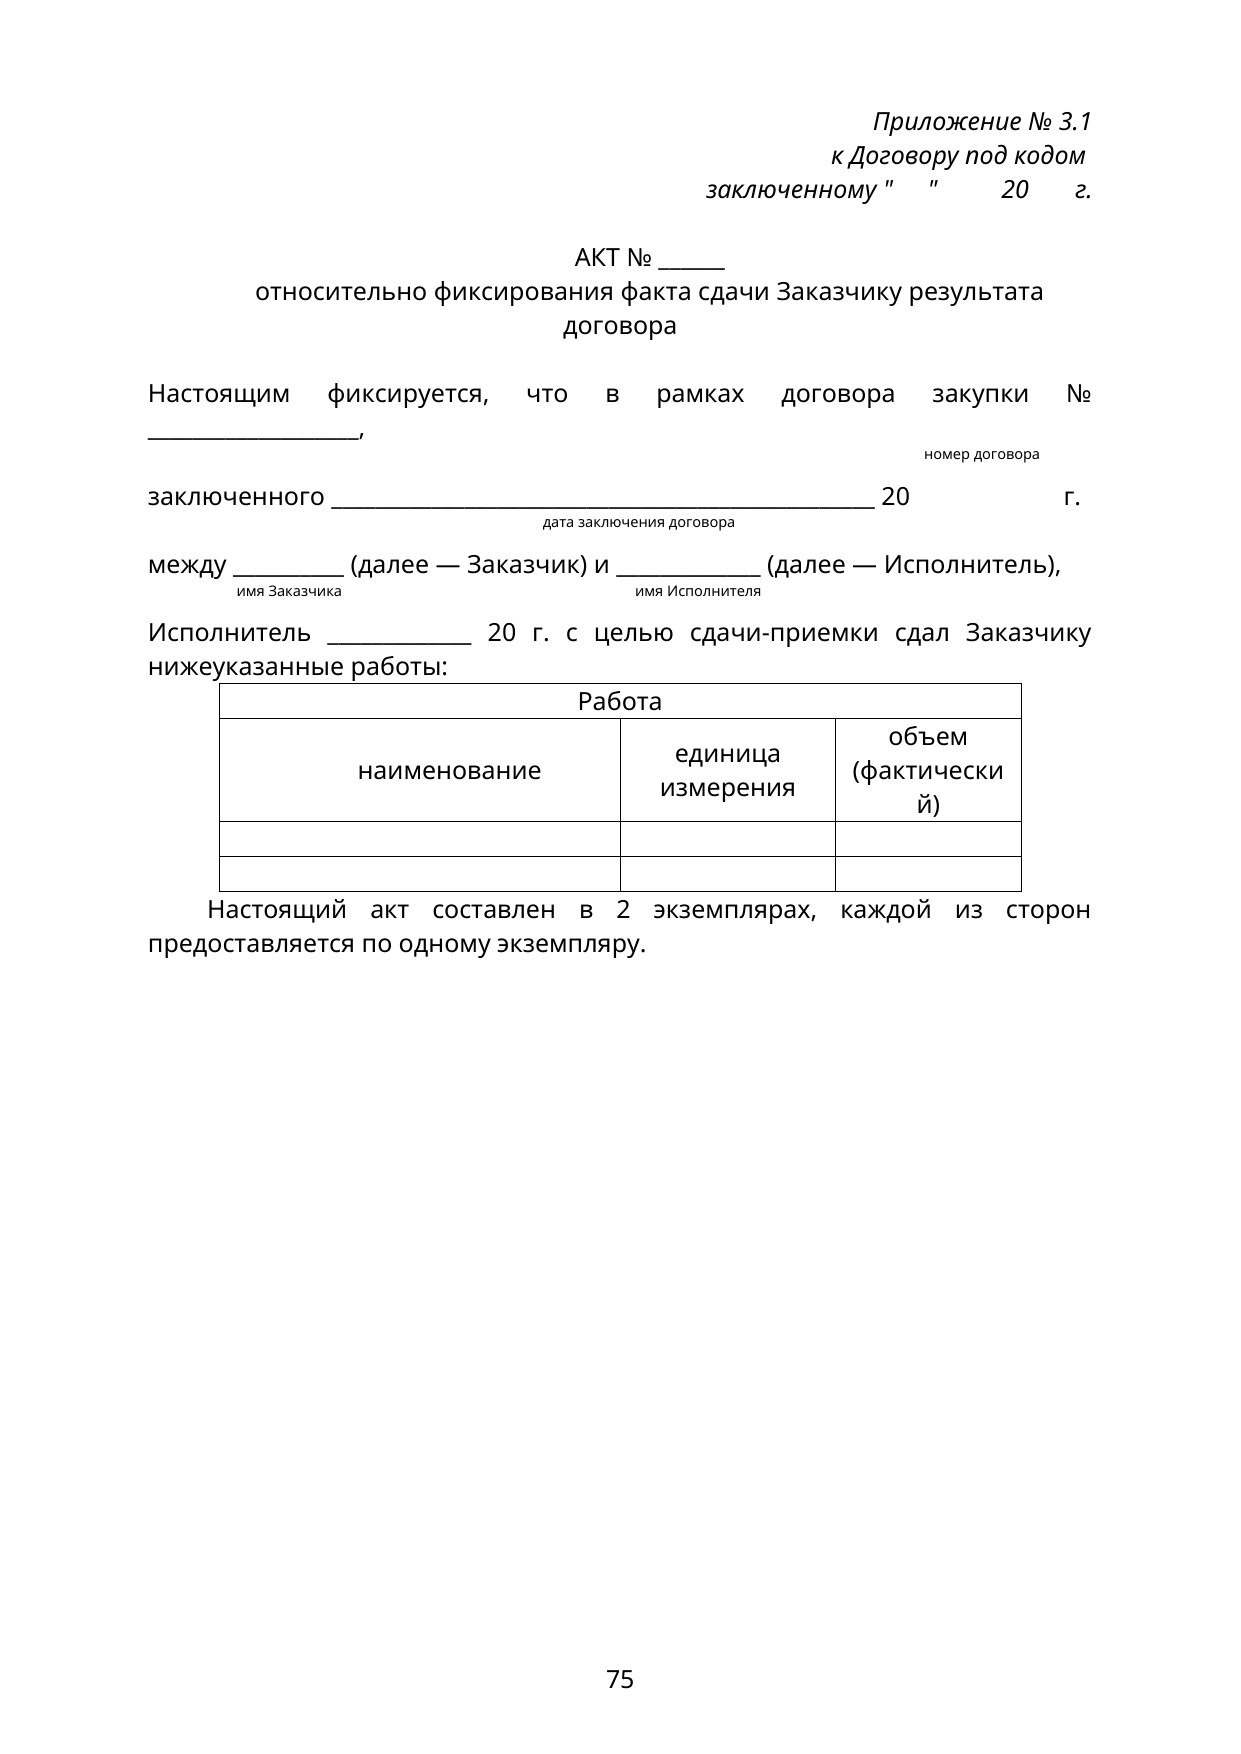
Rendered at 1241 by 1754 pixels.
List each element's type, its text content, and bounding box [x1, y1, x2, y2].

table_cell [220, 857, 620, 891]
text относительно фиксирования факта сдачи Заказчику результата договора [148, 274, 1092, 342]
text к Договору под кодом заключенному " " 20 г. [148, 137, 1092, 206]
text дата заключения договора [148, 512, 1130, 546]
text Исполнитель _____________ 20 г. с целью сдачи-приемки сдал Заказчику нижеуказанные работы: [148, 614, 1092, 682]
text имя Заказчика имя Исполнителя [236, 580, 1093, 614]
text заключенного _________________________________________________ 20 г. [148, 478, 1092, 512]
table_cell [621, 822, 835, 856]
text между __________ (далее — Заказчик) и _____________ (далее — Исполнитель), [148, 546, 1130, 580]
table_cell [836, 857, 1021, 891]
text Настоящий акт составлен в 2 экземплярах, каждой из сторон предоставляется по одному экземпляру. [148, 892, 1092, 960]
text Настоящим фиксируется, что в рамках договора закупки № ___________________, [148, 376, 1092, 444]
table_cell наименование [220, 719, 620, 821]
table_cell объем (фактический) [836, 719, 1021, 821]
table_header Работа [220, 684, 1021, 718]
table_cell [621, 857, 835, 891]
text номер договора [871, 444, 1092, 478]
table_cell единица измерения [621, 719, 835, 821]
text АКТ № ______ [148, 240, 1092, 274]
table_cell [220, 822, 620, 856]
table_cell [836, 822, 1021, 856]
text Приложение № 3.1 [148, 103, 1092, 137]
